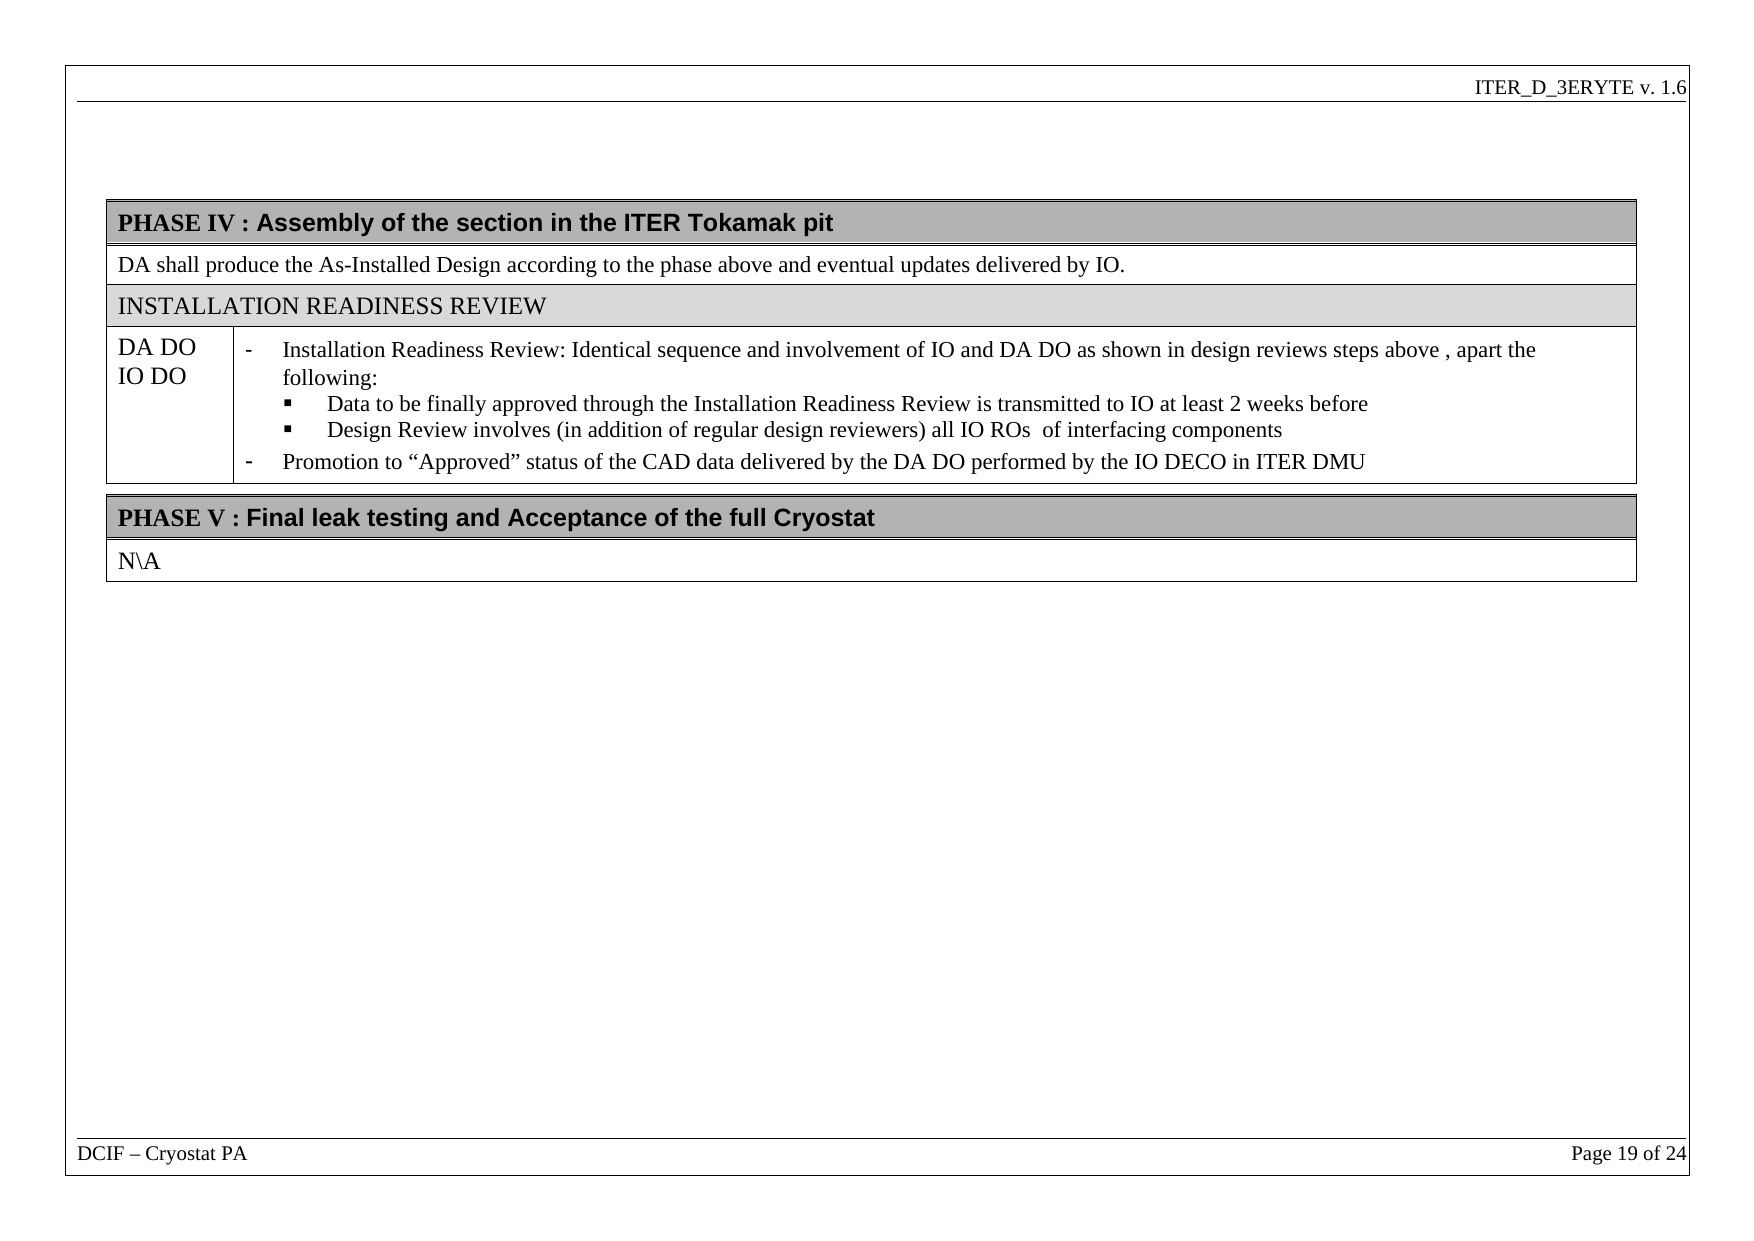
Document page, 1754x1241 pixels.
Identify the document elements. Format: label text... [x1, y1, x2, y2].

table_header PHASE V : Final leak testing and Acceptance of the full Cryostat [107, 497, 1636, 537]
table_cell DA shall produce the As-Installed Design according to the phase above and eventual updates delivered by IO. [107, 246, 1636, 284]
table_header PHASE IV : Assembly of the section in the ITER Tokamak pit [107, 202, 1636, 242]
table_cell INSTALLATION READINESS REVIEW [107, 285, 1636, 326]
table_cell N\A [107, 540, 1636, 581]
table_cell Installation Readiness Review: Identical sequence and involvement of IO and DA DO as shown in design reviews steps above , apart the following: Data to be finally approved through the Installation Readiness Review is transmitted to IO at least 2 weeks before Design Review involves (in addition of regular design reviewers) all IO ROs of interfacing components Promotion to “Approved” status of the CAD data delivered by the DA DO performed by the IO DECO in ITER DMU [234, 327, 1636, 483]
table_cell DA DO IO DO [107, 327, 233, 483]
